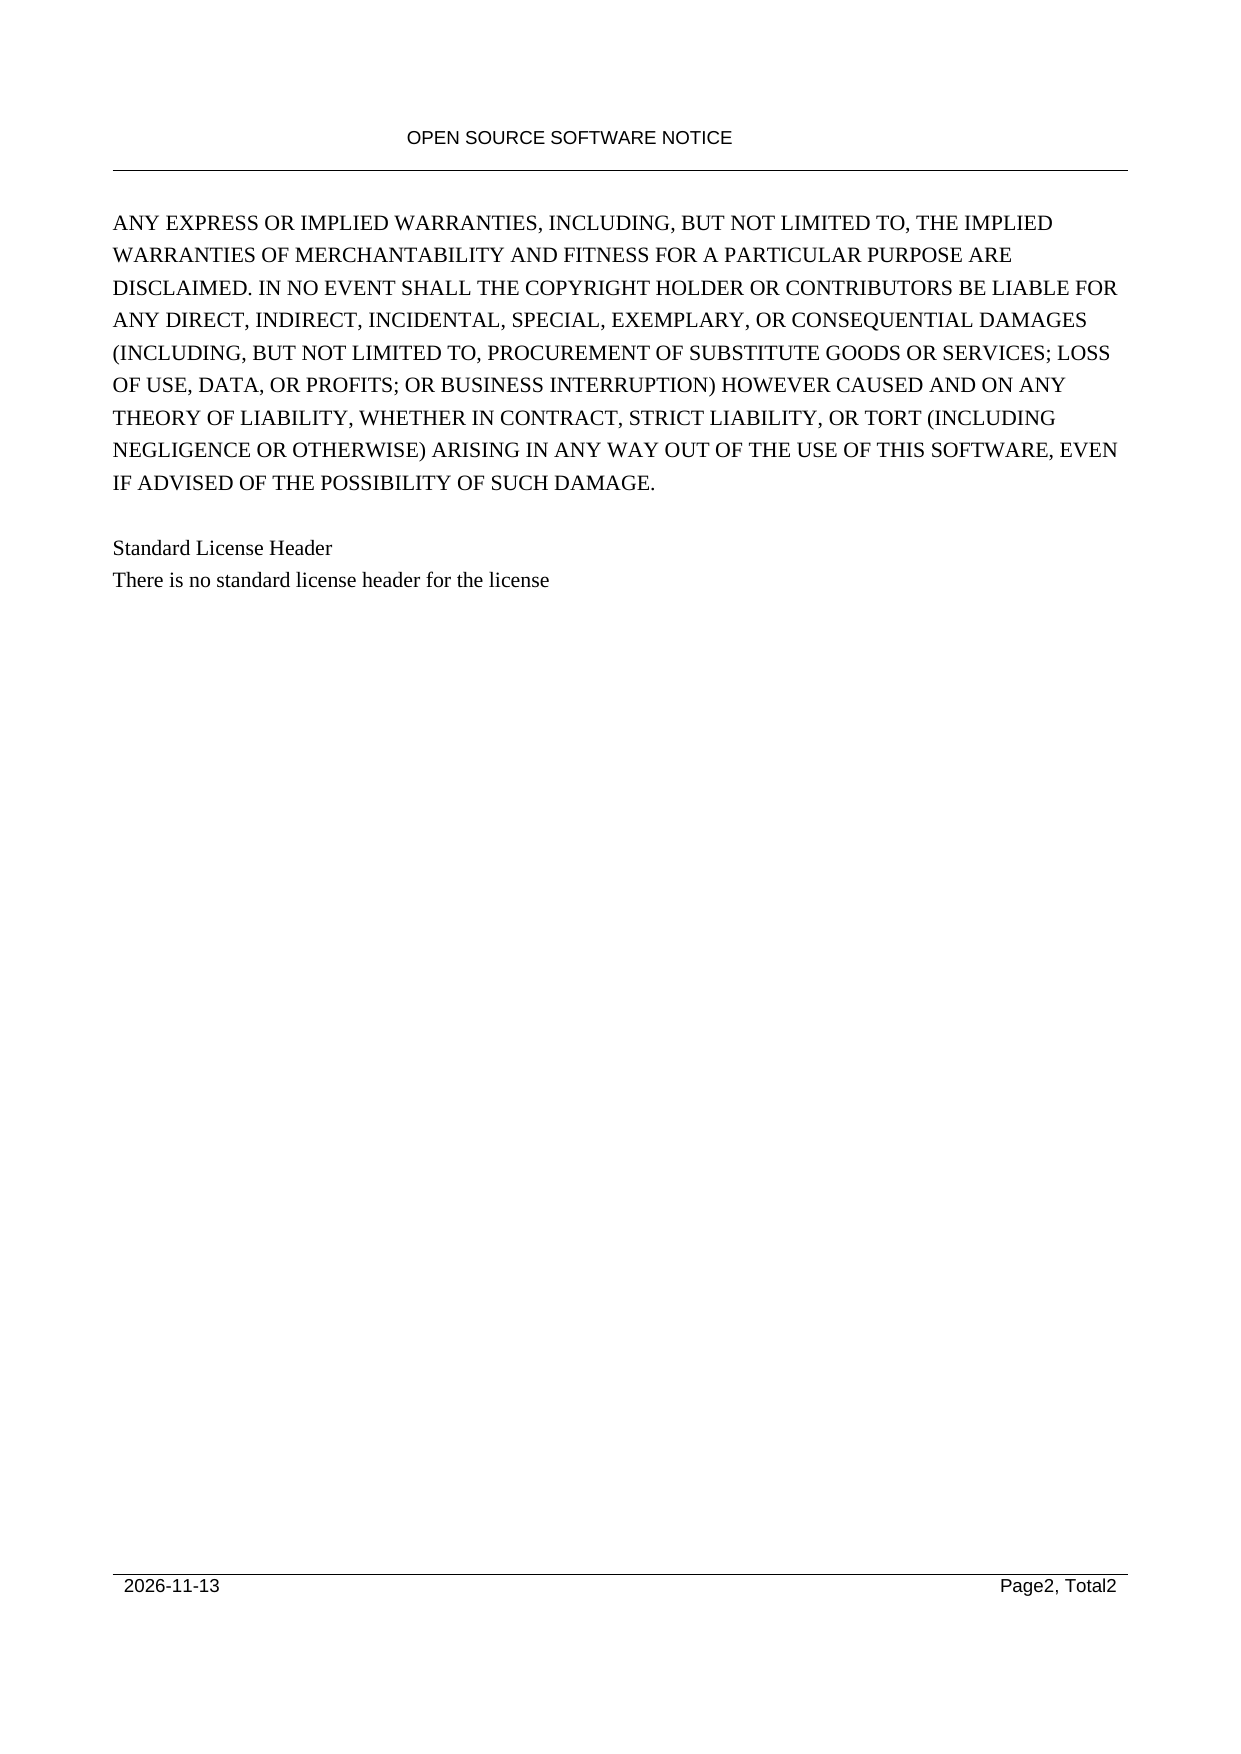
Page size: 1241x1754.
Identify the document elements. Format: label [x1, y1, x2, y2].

text [112, 206, 1128, 596]
